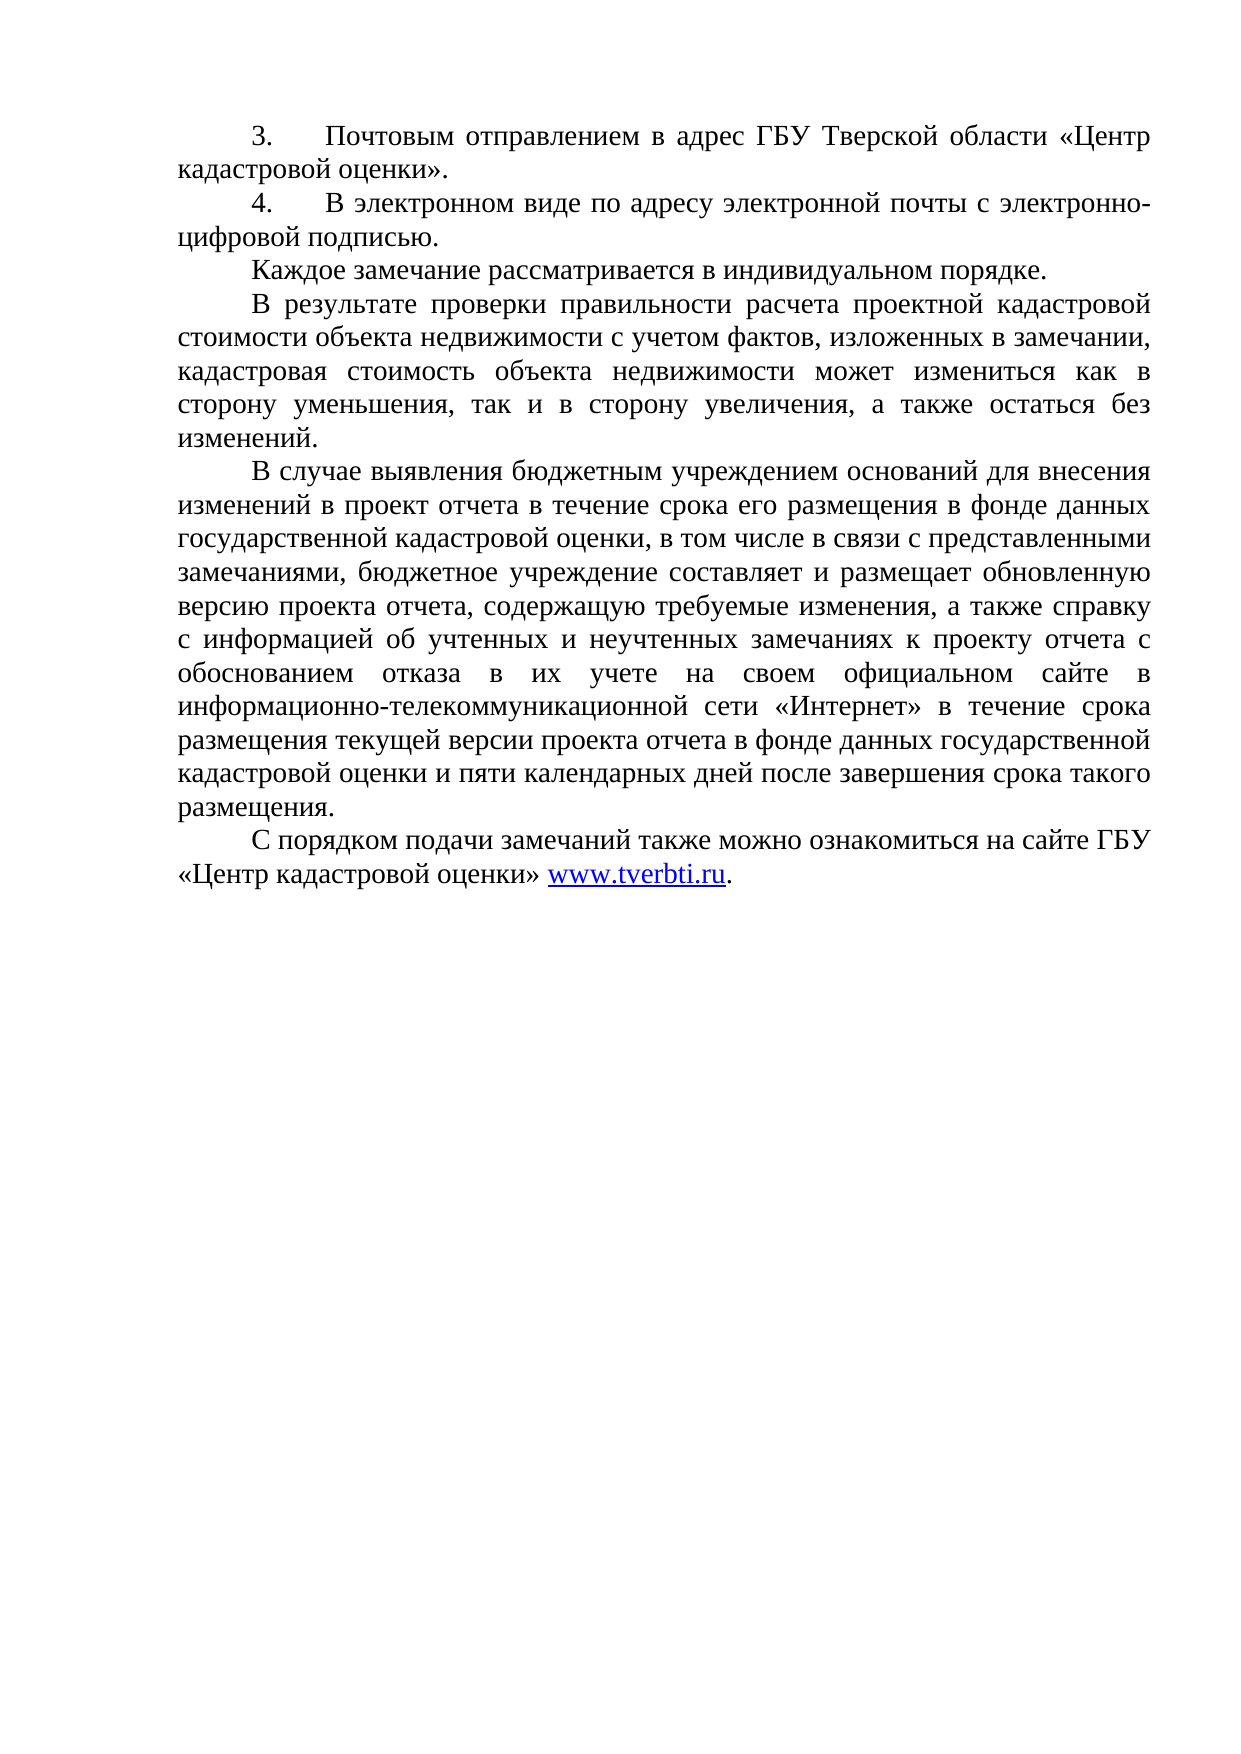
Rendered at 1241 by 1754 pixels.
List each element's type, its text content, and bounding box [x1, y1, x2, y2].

text С порядком подачи замечаний также можно ознакомиться на сайте ГБУ «Центр кадастровой оценки» www.tverbti.ru. [177, 822, 1152, 889]
text В случае выявления бюджетным учреждением оснований для внесения изменений в проект отчета в течение срока его размещения в фонде данных государственной кадастровой оценки, в том числе в связи с представленными замечаниями, бюджетное учреждение составляет и размещает обновленную версию проекта отчета, содержащую требуемые изменения, а также справку с информацией об учтенных и неучтенных замечаниях к проекту отчета с обоснованием отказа в их учете на своем официальном сайте в информационно-телекоммуникационной сети «Интернет» в течение срока размещения текущей версии проекта отчета в фонде данных государственной кадастровой оценки и пяти календарных дней после завершения срока такого размещения. [177, 453, 1152, 822]
text 3. Почтовым отправлением в адрес ГБУ Тверской области «Центр кадастровой оценки». [177, 118, 1152, 185]
text В результате проверки правильности расчета проектной кадастровой стоимости объекта недвижимости с учетом фактов, изложенных в замечании, кадастровая стоимость объекта недвижимости может измениться как в сторону уменьшения, так и в сторону увеличения, а также остаться без изменений. [177, 286, 1152, 453]
text Каждое замечание рассматривается в индивидуальном порядке. [177, 252, 1152, 286]
text 4. В электронном виде по адресу электронной почты с электронно-цифровой подписью. [177, 185, 1152, 252]
